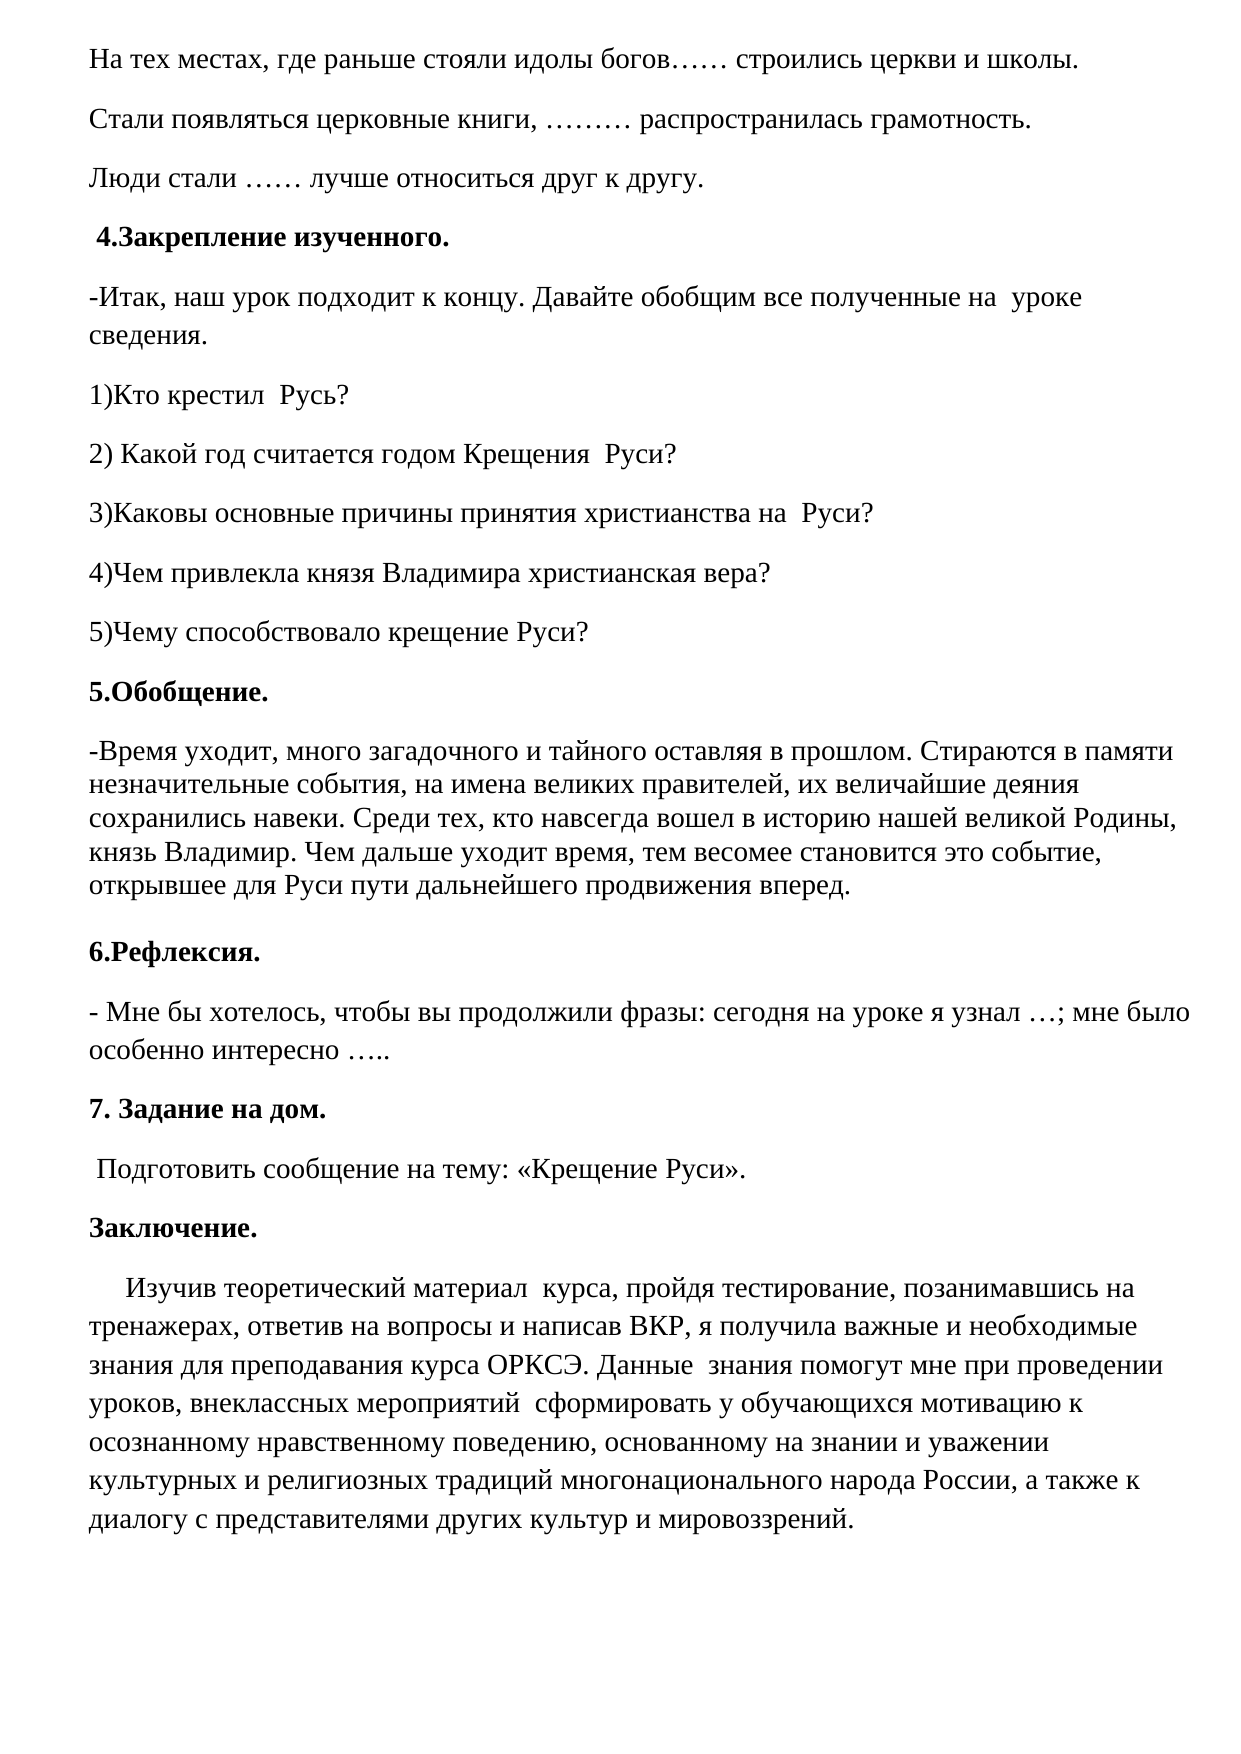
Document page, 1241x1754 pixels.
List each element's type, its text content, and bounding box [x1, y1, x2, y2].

text На тех местах, где раньше стояли идолы богов…… строились церкви и школы. [89, 41, 1199, 75]
text 4.Закрепление изученного. [89, 219, 1199, 253]
text Люди стали …… лучше относиться друг к другу. [89, 160, 1199, 194]
text 3)Каковы основные причины принятия христианства на Руси? [89, 496, 1199, 529]
text -Время уходит, много загадочного и тайного оставляя в прошлом. Стираются в памяти незначительные события, на имена великих правителей, их величайшие деяния сохранились навеки. Среди тех, кто навсегда вошел в историю нашей великой Родины, князь Владимир. Чем дальше уходит время, тем весомее становится это событие, открывшее для Руси пути дальнейшего продвижения вперед. [89, 733, 1199, 901]
text Стали появляться церковные книги, ……… распространилась грамотность. [89, 101, 1199, 134]
text -Итак, наш урок подходит к концу. Давайте обобщим все полученные на уроке сведения. [89, 279, 1199, 351]
text 6.Рефлексия. [89, 934, 1199, 968]
text Заключение. [89, 1210, 1199, 1244]
text 5)Чему способствовало крещение Руси? [89, 614, 1199, 648]
text - Мне бы хотелось, чтобы вы продолжили фразы: сегодня на уроке я узнал …; мне было особенно интересно ….. [89, 994, 1199, 1066]
text 1)Кто крестил Русь? [89, 377, 1199, 410]
text 4)Чем привлекла князя Владимира христианская вера? [89, 555, 1199, 588]
text Изучив теоретический материал курса, пройдя тестирование, позанимавшись на тренажерах, ответив на вопросы и написав ВКР, я получила важные и необходимые знания для преподавания курса ОРКСЭ. Данные знания помогут мне при проведении уроков, внеклассных мероприятий сформировать у обучающихся мотивацию к осознанному нравственному поведению, основанному на знании и уважении культурных и религиозных традиций многонационального народа России, а также к диалогу с представителями других культур и мировоззрений. [89, 1270, 1199, 1534]
text 5.Обобщение. [89, 674, 1199, 707]
text Подготовить сообщение на тему: «Крещение Руси». [89, 1151, 1199, 1184]
text 7. Задание на дом. [89, 1092, 1199, 1125]
text 2) Какой год считается годом Крещения Руси? [89, 436, 1199, 470]
